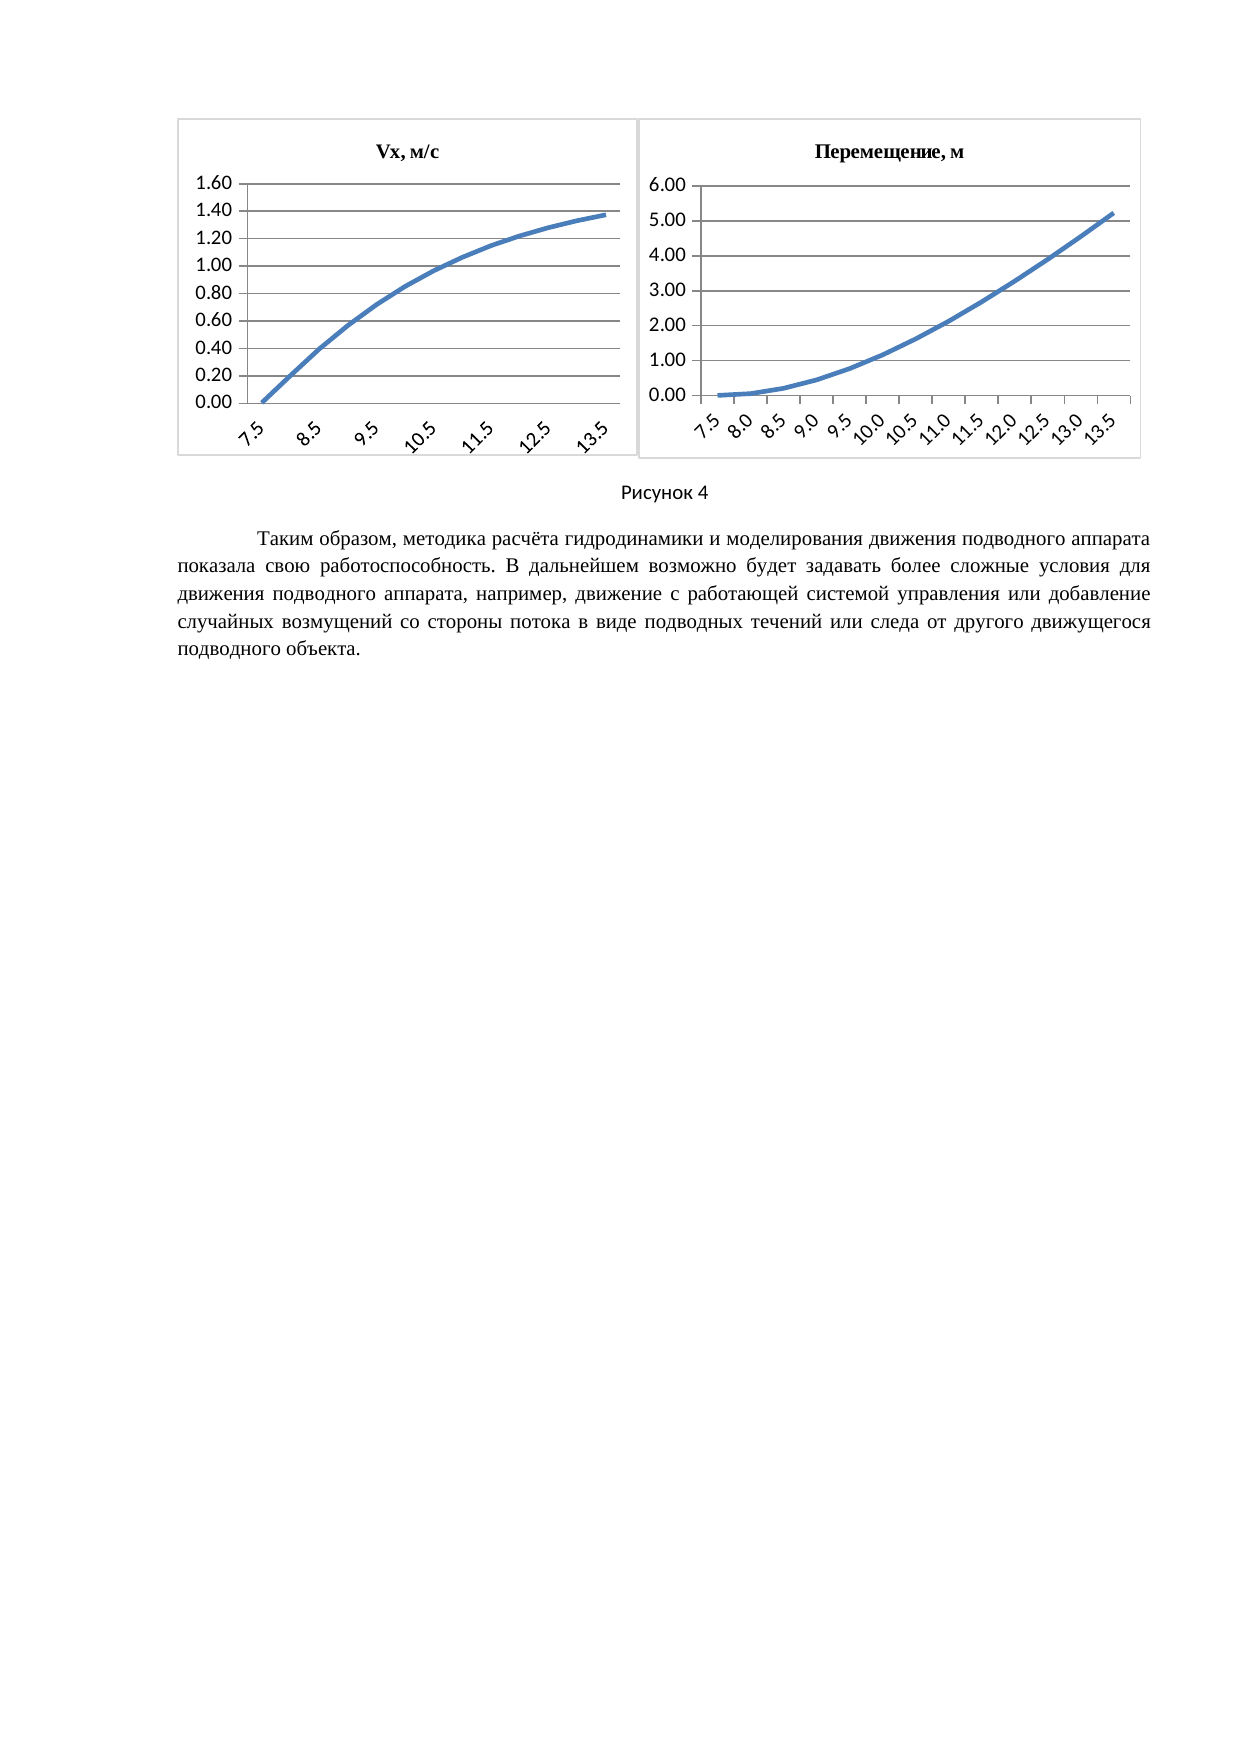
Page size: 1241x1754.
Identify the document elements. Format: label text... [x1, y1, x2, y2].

text Таким образом, методика расчёта гидродинамики и моделирования движения подводного аппарата показала свою работоспособность. В дальнейшем возможно будет задавать более сложные условия для движения подводного аппарата, например, движение с работающей системой управления или добавление случайных возмущений со стороны потока в виде подводных течений или следа от другого движущегося подводного объекта. [177, 526, 1152, 660]
text Рисунок 4 [177, 479, 1152, 505]
